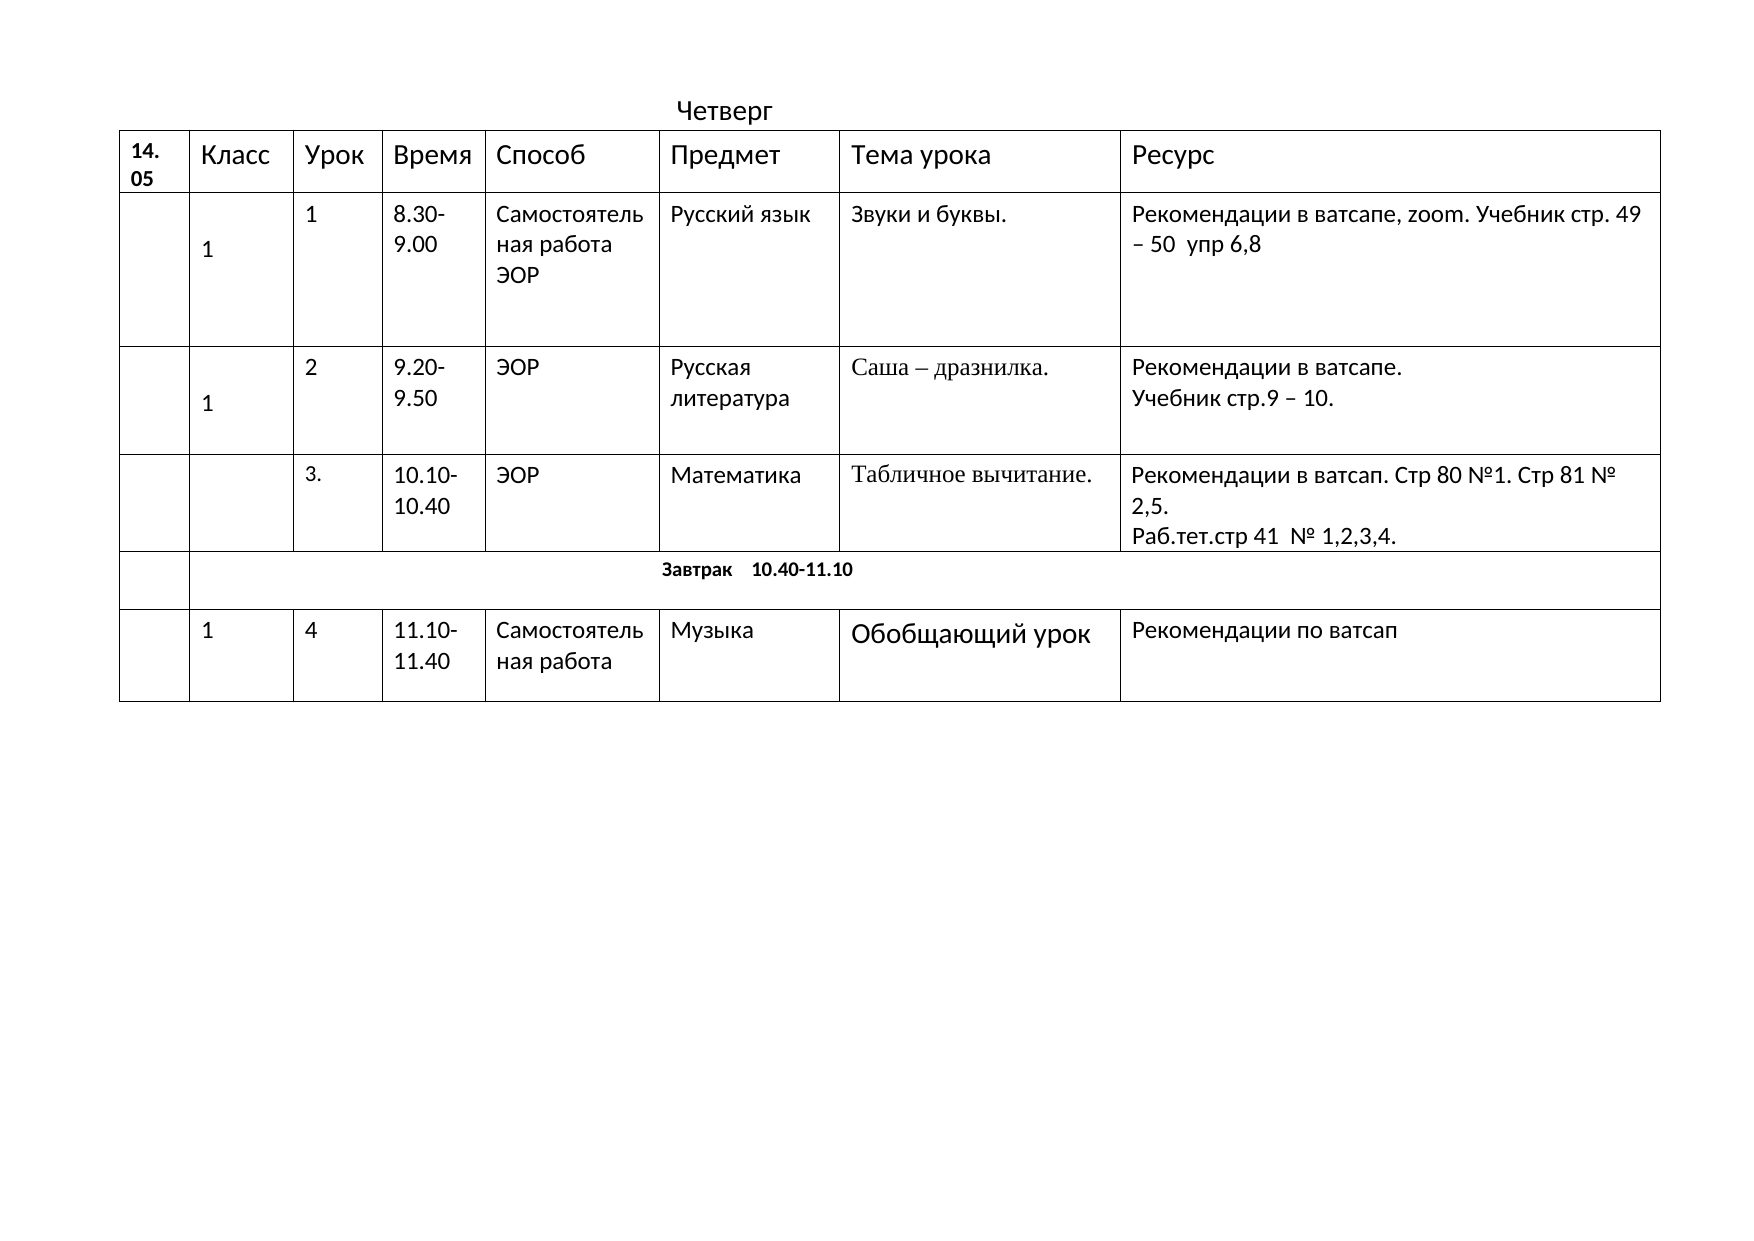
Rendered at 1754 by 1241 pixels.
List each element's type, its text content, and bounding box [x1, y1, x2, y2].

table_cell 1 [190, 193, 293, 346]
table_cell [1120, 552, 1660, 609]
table_cell 3. [294, 455, 382, 551]
table_cell Рекомендации в ватсапе. Учебник стр.9 – 10. [1121, 347, 1660, 454]
table_cell 10.10- 10.40 [383, 455, 485, 551]
table_cell 1 [294, 193, 382, 346]
table_cell [120, 610, 189, 701]
table_cell 8.30- 9.00 [383, 193, 485, 346]
table_cell [120, 193, 189, 346]
table_header Тема урока [840, 131, 1120, 192]
table_cell 11.10- 11.40 [383, 610, 485, 701]
table_cell Русская литература [660, 347, 839, 454]
table_cell 9.20- 9.50 [383, 347, 485, 454]
table_cell 2 [294, 347, 382, 454]
table_cell Рекомендации по ватсап [1121, 610, 1660, 701]
table_cell Самостоятель ная работа ЭОР [486, 193, 659, 346]
table_cell [120, 347, 189, 454]
table_cell [190, 455, 293, 551]
table_header Класс [190, 131, 293, 192]
table_header Ресурс [1121, 131, 1660, 192]
table_cell Музыка [660, 610, 839, 701]
table_cell Табличное вычитание. [840, 455, 1120, 551]
table_cell Саша – дразнилка. [840, 347, 1120, 454]
table_cell Рекомендации в ватсап. Стр 80 №1. Стр 81 № 2,5. Раб.тет.стр 41 № 1,2,3,4. [1121, 455, 1660, 551]
table_header 14. 05 [120, 131, 189, 192]
table_cell Завтрак 10.40-11.10 [190, 552, 1120, 609]
table_cell Самостоятель ная работа [486, 610, 659, 701]
table_cell Звуки и буквы. [840, 193, 1120, 346]
table_header Предмет [660, 131, 839, 192]
table_cell [120, 455, 189, 551]
table_cell 1 [190, 610, 293, 701]
table_header Урок [294, 131, 382, 192]
table_cell ЭОР [486, 347, 659, 454]
table_cell 1 [190, 347, 293, 454]
table_header Способ [486, 131, 659, 192]
table_cell Обобщающий урок [840, 610, 1120, 701]
text Четверг [117, 92, 1051, 127]
table_cell Русский язык [660, 193, 839, 346]
table_cell Рекомендации в ватсапе, zoom. Учебник стр. 49 – 50 упр 6,8 [1121, 193, 1660, 346]
table_cell Математика [660, 455, 839, 551]
table_cell 4 [294, 610, 382, 701]
table_header Время [383, 131, 485, 192]
table_cell ЭОР [486, 455, 659, 551]
table_cell [120, 552, 189, 609]
